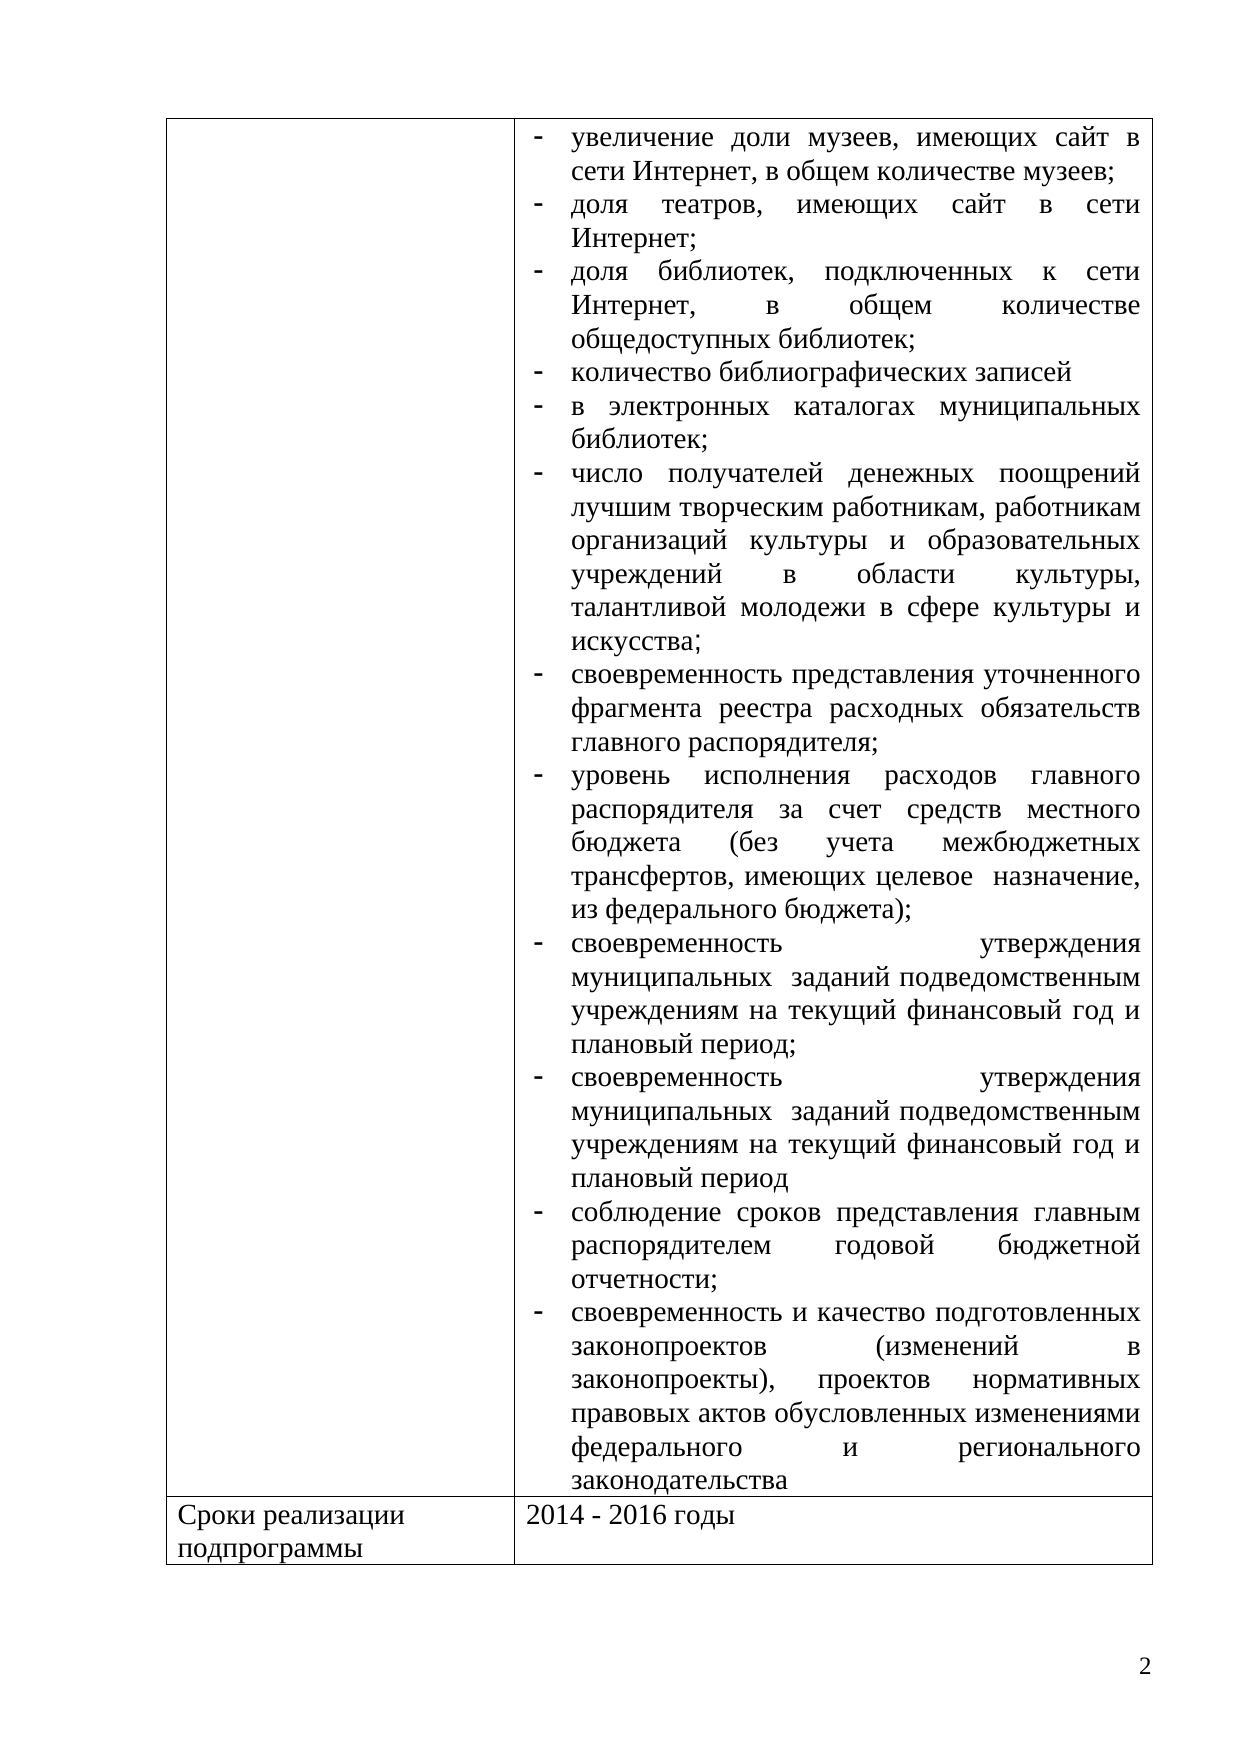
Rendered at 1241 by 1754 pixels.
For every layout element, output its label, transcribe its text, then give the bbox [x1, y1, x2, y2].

table_cell Сроки реализации подпрограммы [167, 1497, 514, 1564]
table_cell 2014 - 2016 годы [515, 1497, 1152, 1564]
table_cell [167, 119, 514, 1496]
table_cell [515, 119, 1152, 1496]
